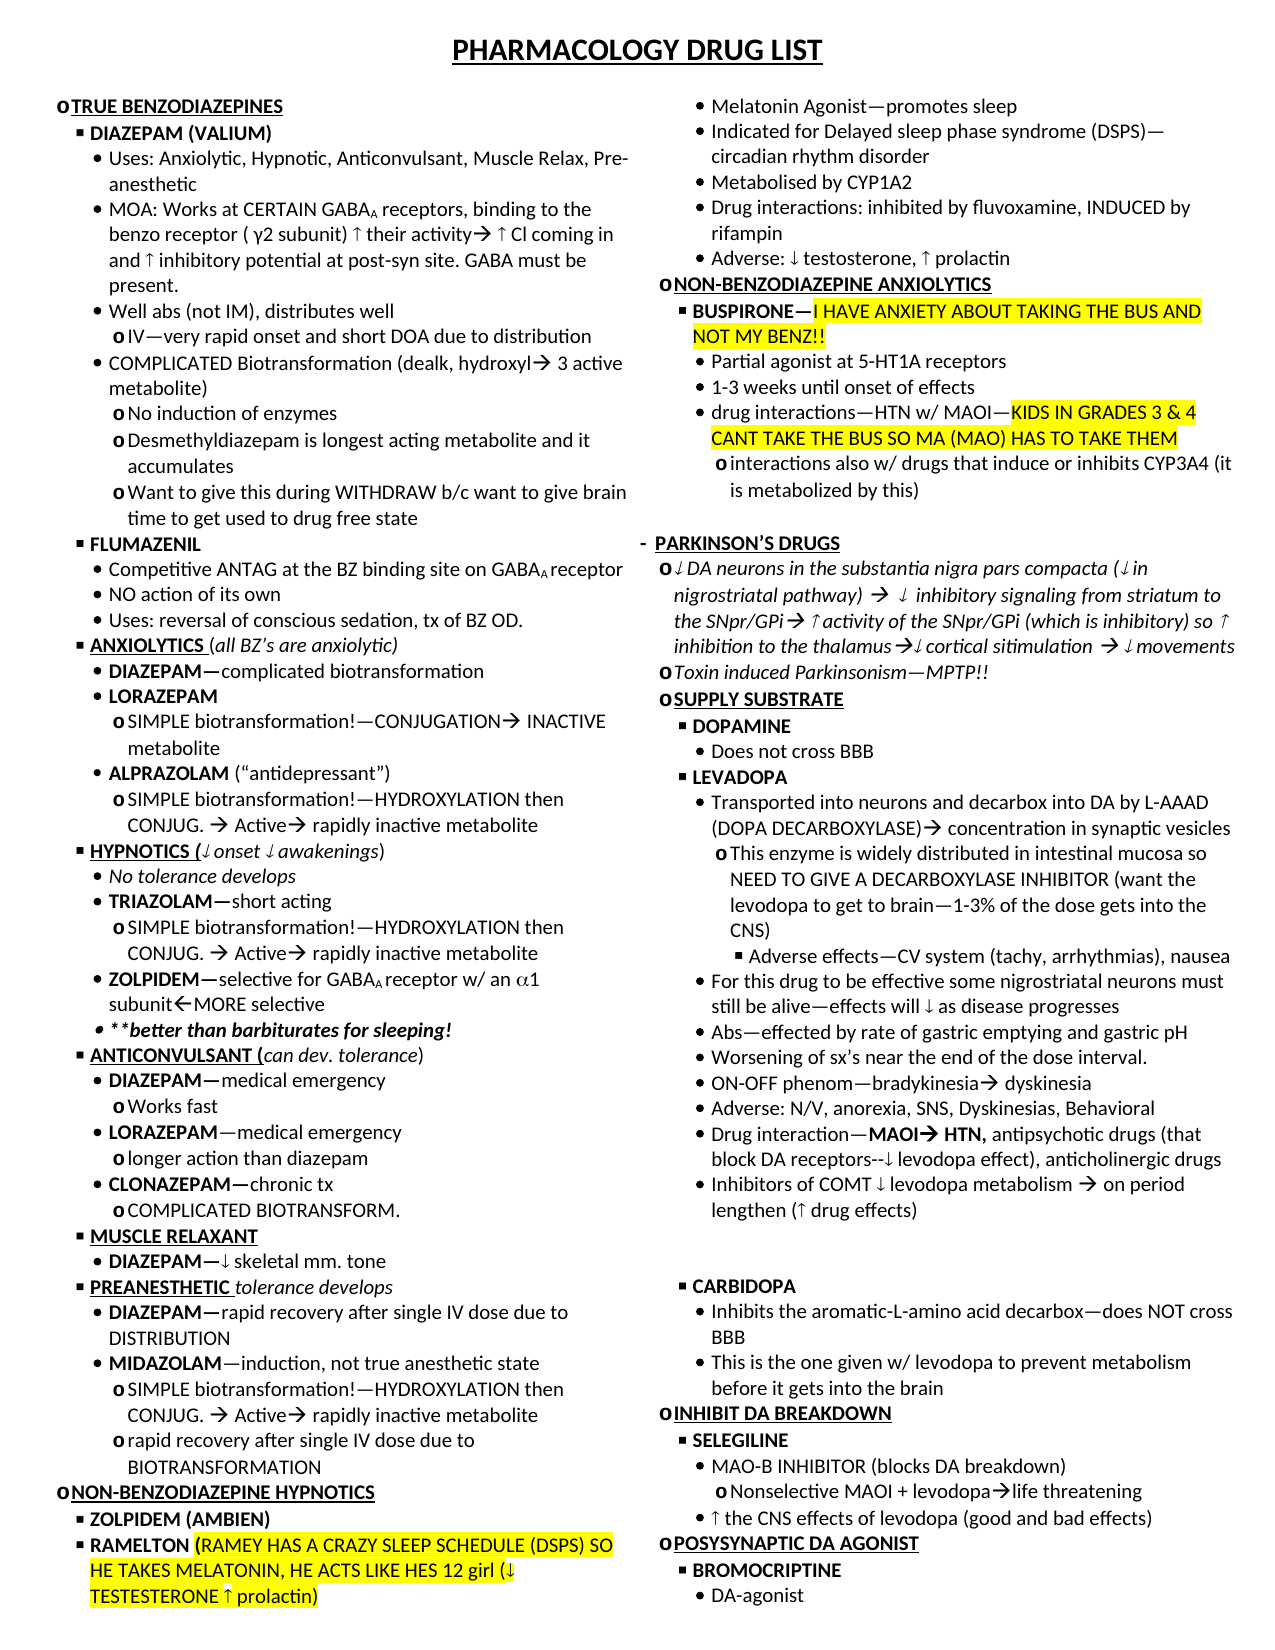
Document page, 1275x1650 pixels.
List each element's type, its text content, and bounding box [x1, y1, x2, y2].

list DA neurons in the substantia nigra pars compacta ( in nigrostriatal pathway) inhibitory signaling from striatum to the SNpr/GPi activity of the SNpr/GPi (which is inhibitory) so inhibition to the thalamus cortical sitimulation movements [659, 556, 1237, 659]
list ANXIOLYTICS (all BZ’s are anxiolytic) [75, 632, 635, 658]
list ZOLPIDEM (AMBIEN) [75, 1507, 635, 1532]
list Partial agonist at 5-HT1A receptors [696, 349, 1237, 374]
list TRIAZOLAM—short acting [94, 889, 635, 914]
list SUPPLY SUBSTRATE [659, 686, 1237, 713]
list This is the one given w/ levodopa to prevent metabolism before it gets into the brain [696, 1349, 1237, 1400]
list the CNS effects of levodopa (good and bad effects) [696, 1505, 1237, 1530]
list ALPRAZOLAM (“antidepressant”) [94, 761, 635, 786]
list **better than barbiturates for sleeping! [94, 1017, 635, 1042]
list drug interactions—HTN w/ MAOI—KIDS IN GRADES 3 & 4 CANT TAKE THE BUS SO MA (MAO) HAS TO TAKE THEM [696, 399, 1237, 450]
list LEVADOPA [677, 764, 1237, 789]
list ANTICONVULSANT (can dev. tolerance) [75, 1042, 635, 1068]
list Toxin induced Parkinsonism—MPTP!! [659, 659, 1237, 686]
list DIAZEPAM— skeletal mm. tone [94, 1249, 635, 1274]
list MIDAZOLAM—induction, not true anesthetic state [94, 1350, 635, 1376]
list ON-OFF phenom—bradykinesia dyskinesia [696, 1070, 1237, 1095]
list SIMPLE biotransformation!—HYDROXYLATION then CONJUG. Active rapidly inactive metabolite [112, 914, 635, 966]
list Transported into neurons and decarbox into DA by L-AAAD (DOPA DECARBOXYLASE) concentration in synaptic vesicles [696, 789, 1237, 840]
list Worsening of sx’s near the end of the dose interval. [696, 1044, 1237, 1070]
list NON-BENZODIAZEPINE ANXIOLYTICS [659, 271, 1237, 298]
list MOA: Works at CERTAIN GABAA receptors, binding to the benzo receptor ( γ2 subunit) their activity Cl coming in and inhibitory potential at post-syn site. GABA must be present. [94, 196, 635, 298]
list CLONAZEPAM—chronic tx [94, 1171, 635, 1197]
list Want to give this during WITHDRAW b/c want to give brain time to get used to drug free state [112, 479, 635, 531]
list COMPLICATED Biotransformation (dealk, hydroxyl 3 active metabolite) [94, 350, 635, 401]
list interactions also w/ drugs that induce or inhibits CYP3A4 (it is metabolized by this) [715, 450, 1237, 530]
list Desmethyldiazepam is longest acting metabolite and it accumulates [112, 427, 635, 479]
list DIAZEPAM—rapid recovery after single IV dose due to DISTRIBUTION [94, 1299, 635, 1350]
list COMPLICATED BIOTRANSFORM. [112, 1197, 635, 1223]
list MAO-B INHIBITOR (blocks DA breakdown) [696, 1453, 1237, 1478]
list Adverse effects—CV system (tachy, arrhythmias), nausea [734, 943, 1237, 968]
list Melatonin Agonist—promotes sleep [696, 93, 1237, 118]
list Drug interaction—MAOI HTN, antipsychotic drugs (that block DA receptors-- levodopa effect), anticholinergic drugs [696, 1121, 1237, 1172]
list Metabolised by CYP1A2 [696, 169, 1237, 194]
list No tolerance develops [94, 863, 635, 889]
list PREANESTHETIC tolerance develops [75, 1274, 635, 1299]
list Works fast [112, 1093, 635, 1119]
list 1-3 weeks until onset of effects [696, 374, 1237, 399]
list Nonselective MAOI + levodopalife threatening [715, 1478, 1237, 1505]
list Drug interactions: inhibited by fluvoxamine, INDUCED by rifampin [696, 194, 1237, 245]
list NON-BENZODIAZEPINE HYPNOTICS [56, 1479, 635, 1507]
list LORAZEPAM—medical emergency [94, 1119, 635, 1145]
list longer action than diazepam [112, 1145, 635, 1171]
list Inhibits the aromatic-L-amino acid decarbox—does NOT cross BBB [696, 1299, 1237, 1349]
list Competitive ANTAG at the BZ binding site on GABAA receptor [94, 556, 635, 582]
list DA-agonist [696, 1583, 1237, 1608]
list HYPNOTICS ( onset awakenings) [75, 838, 635, 863]
list No induction of enzymes [112, 401, 635, 427]
list This enzyme is widely distributed in intestinal mucosa so NEED TO GIVE A DECARBOXYLASE INHIBITOR (want the levodopa to get to brain—1-3% of the dose gets into the CNS) [715, 840, 1237, 943]
list Uses: reversal of conscious sedation, tx of BZ OD. [94, 607, 635, 632]
list RAMELTON (RAMEY HAS A CRAZY SLEEP SCHEDULE (DSPS) SO HE TAKES MELATONIN, HE ACTS LIKE HES 12 girl ( TESTESTERONE prolactin) [75, 1532, 635, 1608]
list DOPAMINE [677, 713, 1237, 738]
list TRUE BENZODIAZEPINES [56, 93, 635, 120]
list MUSCLE RELAXANT [75, 1223, 635, 1249]
list rapid recovery after single IV dose due to BIOTRANSFORMATION [112, 1428, 635, 1479]
list ZOLPIDEM—selective for GABAA receptor w/ an 1 subunitMORE selective [94, 966, 635, 1017]
list IV—very rapid onset and short DOA due to distribution [112, 323, 635, 350]
list SIMPLE biotransformation!—HYDROXYLATION then CONJUG. Active rapidly inactive metabolite [112, 1376, 635, 1428]
list CARBIDOPA [677, 1273, 1237, 1299]
list Uses: Anxiolytic, Hypnotic, Anticonvulsant, Muscle Relax, Pre-anesthetic [94, 145, 635, 196]
list BUSPIRONE—I HAVE ANXIETY ABOUT TAKING THE BUS AND NOT MY BENZ!! [677, 298, 813, 349]
list LORAZEPAM [94, 683, 635, 709]
list SIMPLE biotransformation!—CONJUGATION INACTIVE metabolite [112, 709, 635, 761]
list SELEGILINE [677, 1427, 1237, 1453]
list DIAZEPAM—medical emergency [94, 1068, 635, 1093]
list Indicated for Delayed sleep phase syndrome (DSPS)—circadian rhythm disorder [696, 118, 1237, 169]
list PARKINSON’S DRUGS [640, 530, 1237, 556]
list INHIBIT DA BREAKDOWN [659, 1400, 1237, 1427]
list POSYSYNAPTIC DA AGONIST [659, 1530, 1237, 1557]
list For this drug to be effective some nigrostriatal neurons must still be alive—effects will as disease progresses [696, 968, 1237, 1019]
list DIAZEPAM (VALIUM) [75, 120, 635, 145]
list Well abs (not IM), distributes well [94, 298, 635, 323]
list BUSPIRONE—I HAVE ANXIETY ABOUT TAKING THE BUS AND NOT MY BENZ!! [826, 298, 1237, 349]
list BROMOCRIPTINE [677, 1557, 1237, 1583]
list Does not cross BBB [696, 738, 1237, 764]
list Inhibitors of COMT levodopa metabolism on period lengthen ( drug effects) [696, 1172, 1237, 1222]
list NO action of its own [94, 582, 635, 607]
list Adverse: N/V, anorexia, SNS, Dyskinesias, Behavioral [696, 1095, 1237, 1121]
list Adverse: testosterone, prolactin [696, 245, 1237, 271]
list DIAZEPAM—complicated biotransformation [94, 658, 635, 683]
list Abs—effected by rate of gastric emptying and gastric pH [696, 1019, 1237, 1044]
list SIMPLE biotransformation!—HYDROXYLATION then CONJUG. Active rapidly inactive metabolite [112, 786, 635, 838]
list FLUMAZENIL [75, 531, 635, 556]
